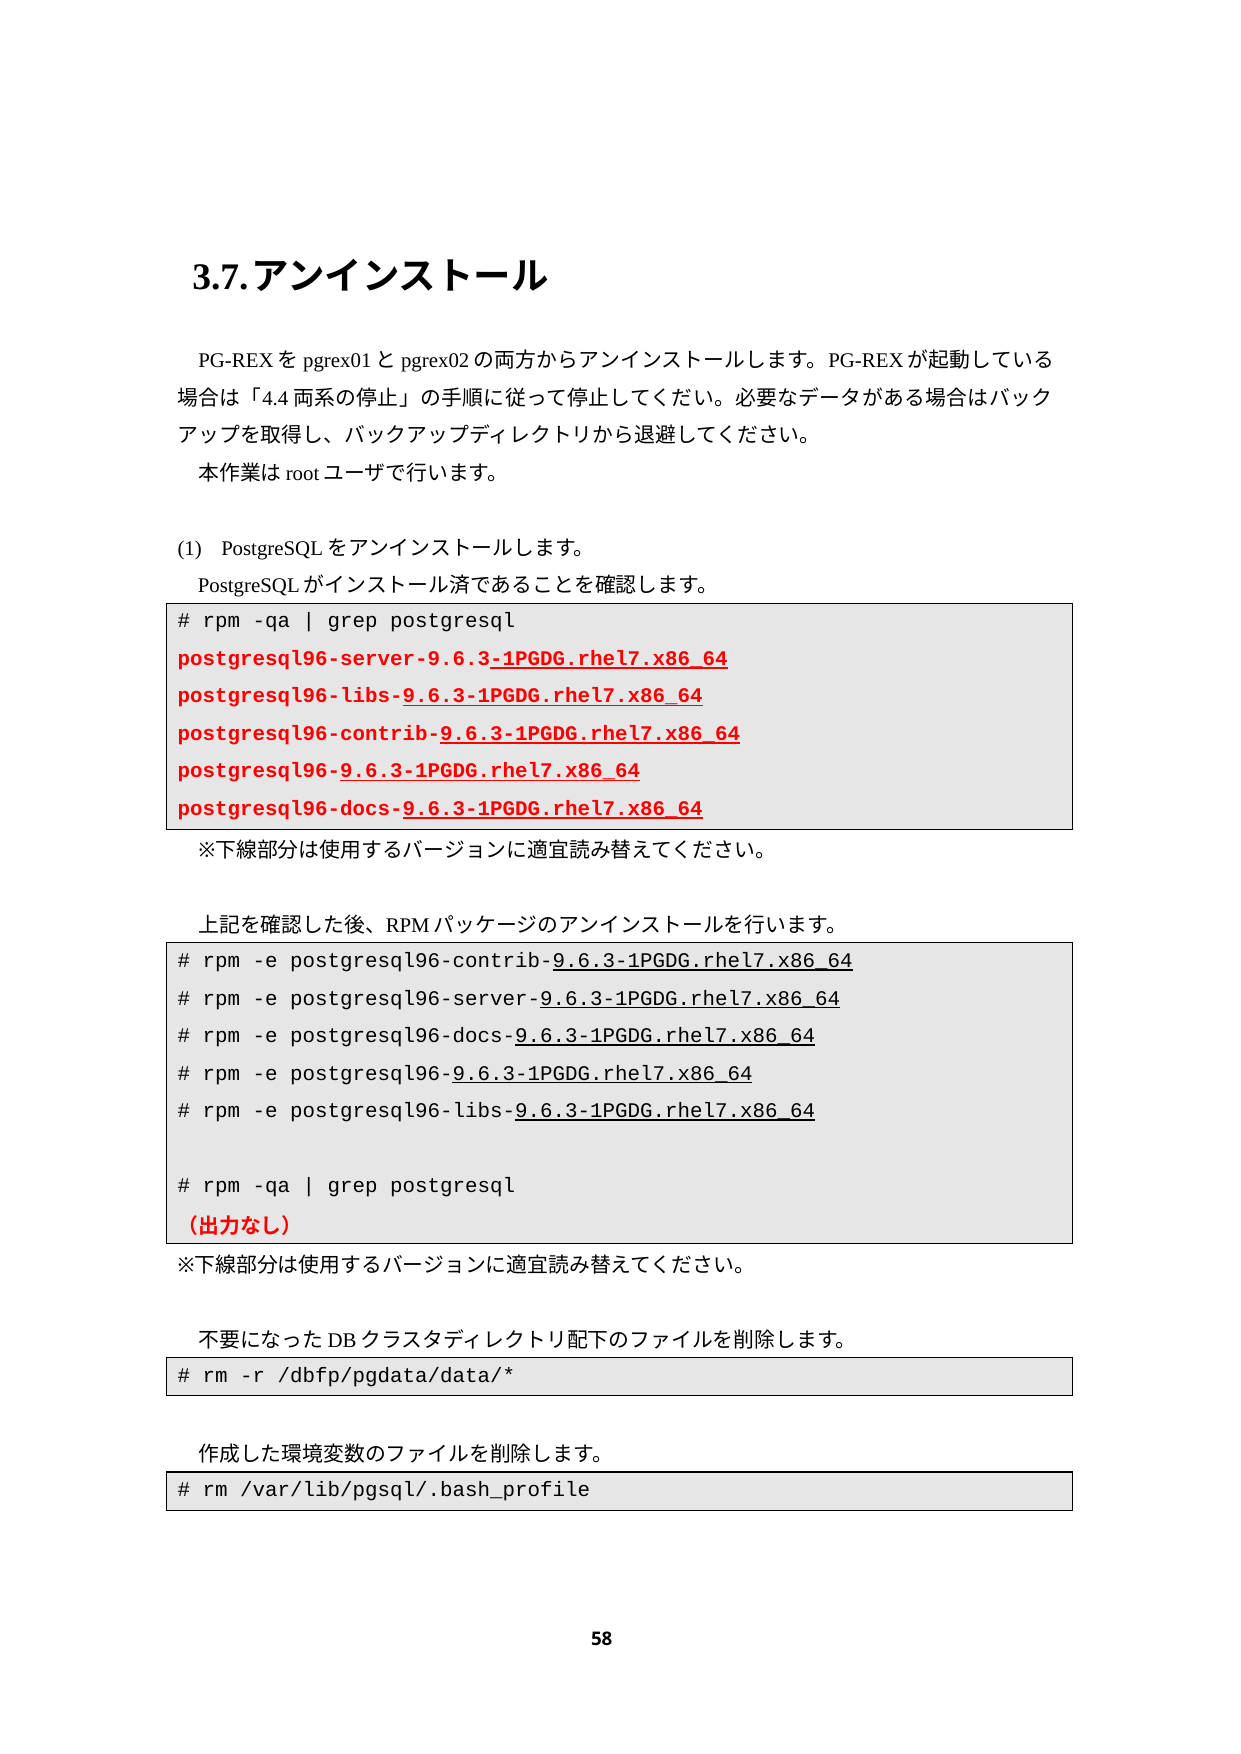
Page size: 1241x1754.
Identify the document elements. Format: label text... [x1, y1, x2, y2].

list PostgreSQLをアンインストールします。 [177, 528, 1054, 565]
text ※下線部分は使用するバージョンに適宜読み替えてください。 [177, 1244, 1054, 1282]
text ※下線部分は使用するバージョンに適宜読み替えてください。 [177, 830, 1054, 867]
text PostgreSQLがインストール済であることを確認します。 [177, 565, 1054, 603]
table_header # rm /var/lib/pgsql/.bash_profile [167, 1473, 1072, 1510]
text 上記を確認した後、RPMパッケージのアンインストールを行います。 [177, 905, 1054, 942]
subtitle アンインストール [192, 236, 1063, 311]
table_header # rpm -e postgresql96-contrib-9.6.3-1PGDG.rhel7.x86_64 # rpm -e postgresql96-server-9.6.3-1PGDG.rhel7.x86_64 # rpm -e postgresql96-docs-9.6.3-1PGDG.rhel7.x86_64 # rpm -e postgresql96-9.6.3-1PGDG.rhel7.x86_64 # rpm -e postgresql96-libs-9.6.3-1PGDG.rhel7.x86_64 # rpm -qa | grep postgresql （出力なし） [167, 943, 1072, 1243]
text PG-REXをpgrex01とpgrex02の両方からアンインストールします。PG-REXが起動している場合は「4.4 両系の停止」の手順に従って停止してくだい。必要なデータがある場合はバックアップを取得し、バックアップディレクトリから退避してください。 [177, 340, 1054, 453]
table_header # rm -r /dbfp/pgdata/data/* [167, 1358, 1072, 1395]
text 作成した環境変数のファイルを削除します。 [177, 1434, 1054, 1471]
text 本作業はrootユーザで行います。 [177, 453, 1054, 490]
table_header # rpm -qa | grep postgresql postgresql96-server-9.6.3-1PGDG.rhel7.x86_64 postgresql96-libs-9.6.3-1PGDG.rhel7.x86_64 postgresql96-contrib-9.6.3-1PGDG.rhel7.x86_64 postgresql96-9.6.3-1PGDG.rhel7.x86_64 postgresql96-docs-9.6.3-1PGDG.rhel7.x86_64 [167, 604, 1072, 829]
text 不要になったDBクラスタディレクトリ配下のファイルを削除します。 [177, 1319, 1054, 1357]
